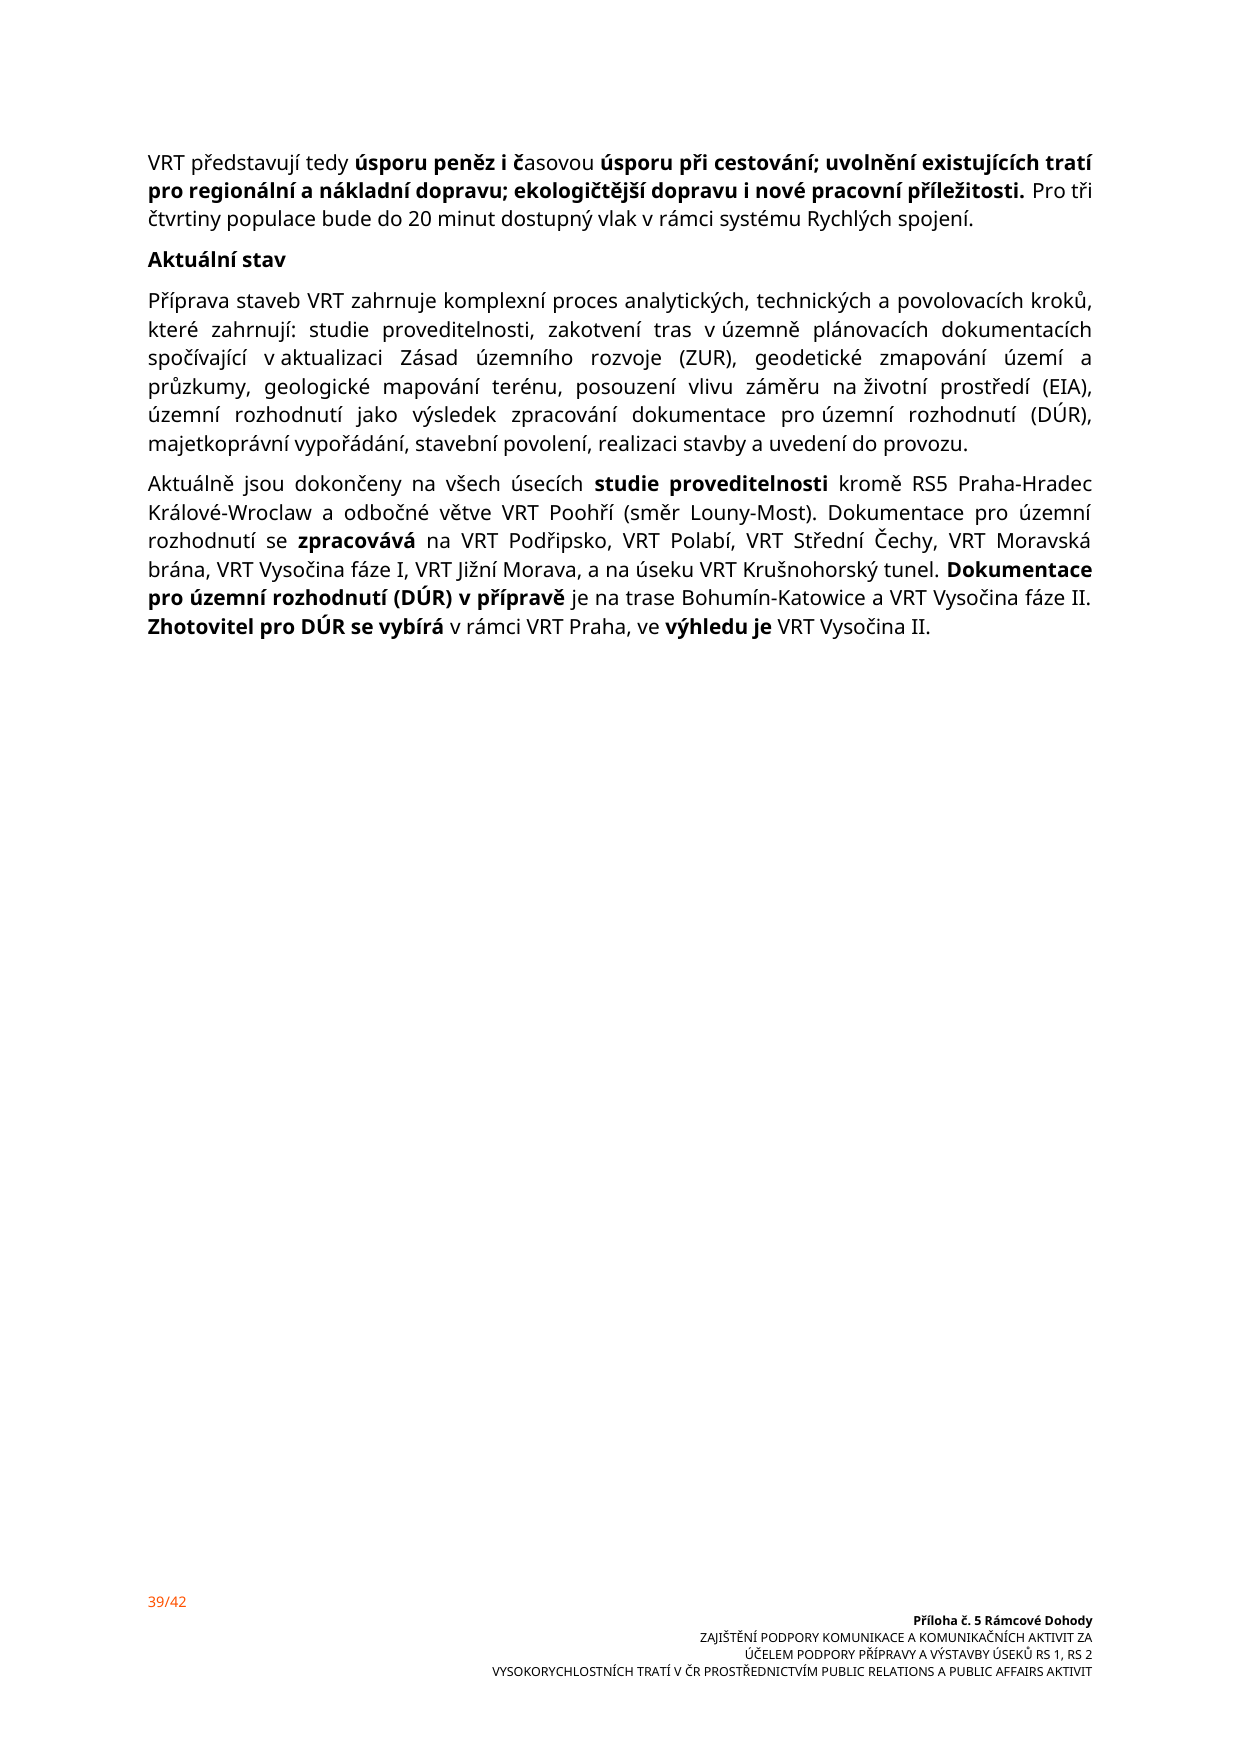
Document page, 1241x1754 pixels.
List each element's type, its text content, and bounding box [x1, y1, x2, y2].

text VRT představují tedy úsporu peněz i časovou úsporu při cestování; uvolnění existujících tratí pro regionální a nákladní dopravu; ekologičtější dopravu i nové pracovní příležitosti. Pro tři čtvrtiny populace bude do 20 minut dostupný vlak v rámci systému Rychlých spojení. [148, 148, 1092, 233]
text Příprava staveb VRT zahrnuje komplexní proces analytických, technických a povolovacích kroků, které zahrnují: studie proveditelnosti, zakotvení tras v územně plánovacích dokumentacích spočívající v aktualizaci Zásad územního rozvoje (ZUR), geodetické zmapování území a průzkumy, geologické mapování terénu, posouzení vlivu záměru na životní prostředí (EIA), územní rozhodnutí jako výsledek zpracování dokumentace pro územní rozhodnutí (DÚR), majetkoprávní vypořádání, stavební povolení, realizaci stavby a uvedení do provozu. [148, 286, 1092, 457]
text Aktuálně jsou dokončeny na všech úsecích studie proveditelnosti kromě RS5 Praha-Hradec Králové-Wroclaw a odbočné větve VRT Poohří (směr Louny-Most). Dokumentace pro územní rozhodnutí se zpracovává na VRT Podřipsko, VRT Polabí, VRT Střední Čechy, VRT Moravská brána, VRT Vysočina fáze I, VRT Jižní Morava, a na úseku VRT Krušnohorský tunel. Dokumentace pro územní rozhodnutí (DÚR) v přípravě je na trase Bohumín-Katowice a VRT Vysočina fáze II. Zhotovitel pro DÚR se vybírá v rámci VRT Praha, ve výhledu je VRT Vysočina II. [148, 469, 1092, 640]
text Aktuální stav [148, 246, 1092, 274]
